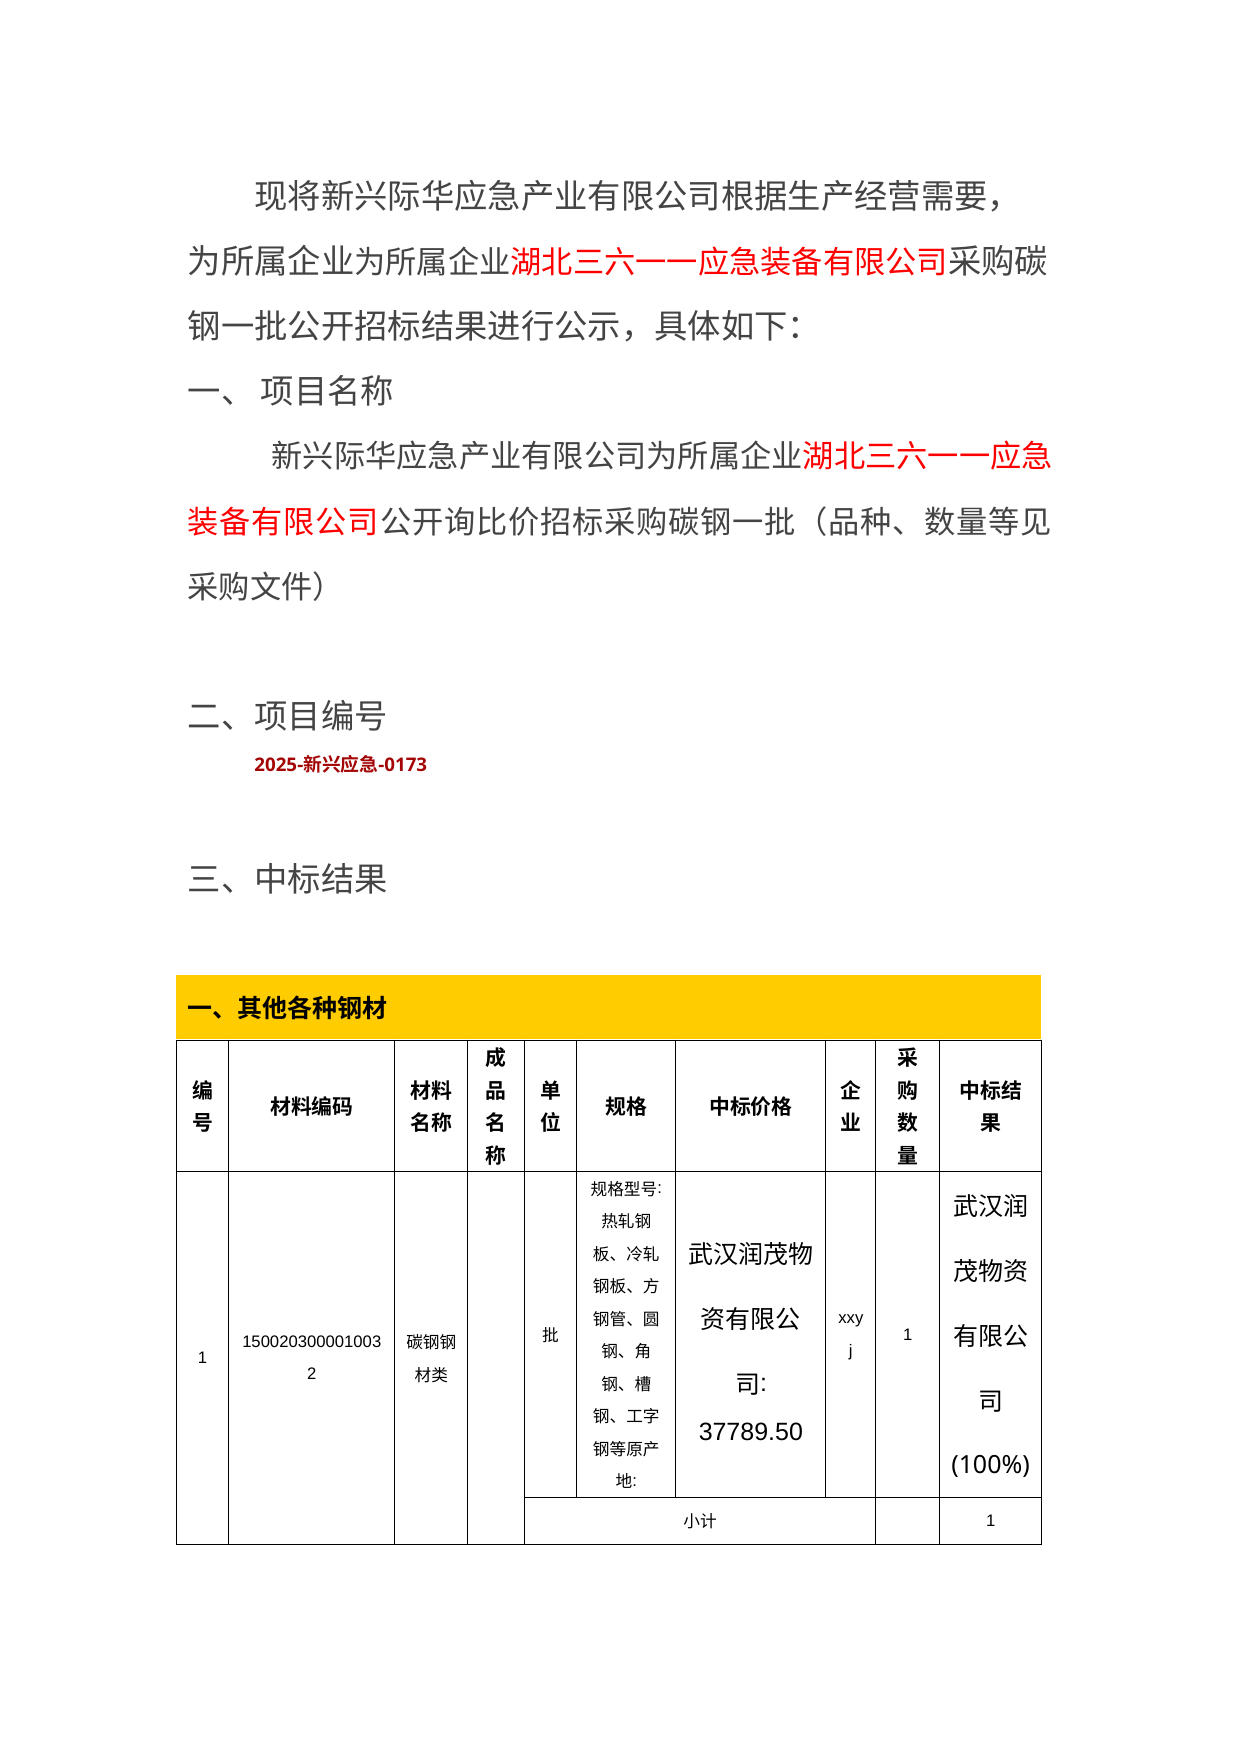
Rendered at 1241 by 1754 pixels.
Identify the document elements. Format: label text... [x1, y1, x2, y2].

table_cell [468, 1172, 524, 1543]
table_cell 碳钢钢材类 [395, 1172, 467, 1543]
table_cell 编号 [177, 1041, 228, 1171]
table_cell 单位 [525, 1041, 576, 1171]
text 新兴际华应急产业有限公司为所属企业湖北三六一一应急装备有限公司公开询比价招标采购碳钢一批（品种、数量等见采购文件） [187, 422, 1053, 617]
table_cell 武汉润茂物资有限公司: 37789.50 [676, 1172, 825, 1497]
table_cell 批 [525, 1172, 576, 1497]
table_cell 1 [876, 1172, 939, 1497]
table_header 一、其他各种钢材 [176, 975, 1041, 1039]
table_cell 1 [940, 1498, 1041, 1543]
table_cell 1 [177, 1172, 228, 1543]
table_cell 小计 [525, 1498, 875, 1543]
text 2025-新兴应急-0173 [187, 747, 1053, 779]
table_cell 规格型号:热轧钢板、冷轧钢板、方钢管、圆钢、角钢、槽钢、工字钢等原产地: [577, 1172, 675, 1497]
table_cell 中标结果 [940, 1041, 1041, 1171]
table_cell [876, 1498, 939, 1543]
text 一、 项目名称 [187, 357, 1053, 422]
table_cell 规格 [577, 1041, 675, 1171]
text 二、项目编号 [187, 682, 1053, 747]
table_cell xxyj [826, 1172, 875, 1497]
table_cell 材料编码 [229, 1041, 394, 1171]
table_cell 材料名称 [395, 1041, 467, 1171]
table_cell 中标价格 [676, 1041, 825, 1171]
table_cell 1500203000010032 [229, 1172, 394, 1543]
table_cell 成品名称 [468, 1041, 524, 1171]
text 现将新兴际华应急产业有限公司根据生产经营需要，为所属企业为所属企业湖北三六一一应急装备有限公司采购碳钢一批公开招标结果进行公示，具体如下： [187, 162, 1053, 357]
table_cell 武汉润茂物资有限公司(100%) [940, 1172, 1041, 1497]
table_cell 企业 [826, 1041, 875, 1171]
text 三、中标结果 [187, 844, 1053, 909]
table_cell 采购数量 [876, 1041, 939, 1171]
